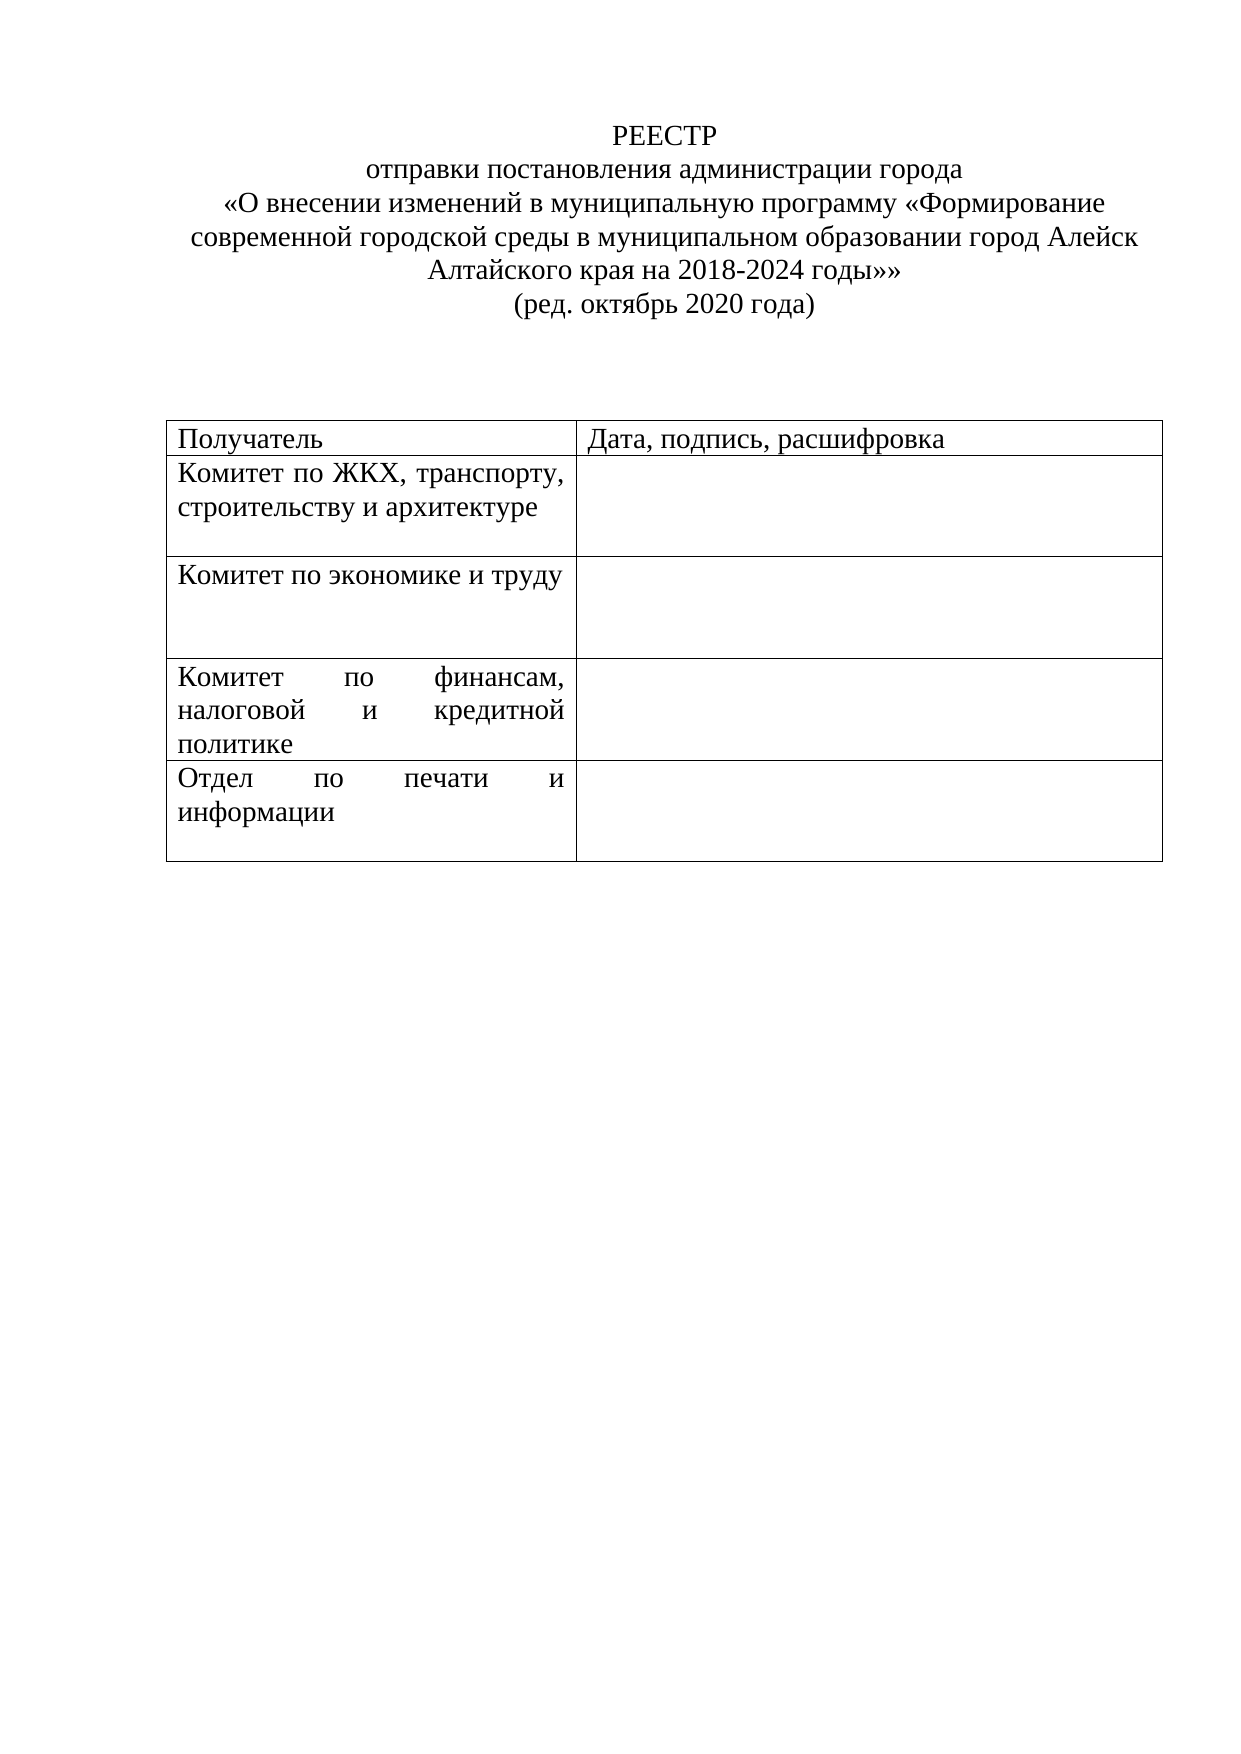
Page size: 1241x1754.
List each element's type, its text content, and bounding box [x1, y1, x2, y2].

table_cell [577, 557, 1162, 658]
table_header Дата, подпись, расшифровка [577, 421, 1162, 454]
table_cell [577, 761, 1162, 861]
table_cell Комитет по экономике и труду [167, 557, 576, 658]
table_header Получатель [167, 421, 576, 454]
table_cell Комитет по финансам, налоговой и кредитной политике [167, 659, 576, 759]
text РЕЕСТР [177, 118, 1152, 152]
table_cell Отдел по печати и информации [167, 761, 576, 861]
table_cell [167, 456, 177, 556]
text (ред. октябрь 2020 года) [177, 286, 1152, 319]
table_cell [577, 659, 1162, 759]
table_cell [577, 456, 1162, 556]
text «О внесении изменений в муниципальную программу «Формирование современной городской среды в муниципальном образовании город Алейск Алтайского края на 2018-2024 годы»» [177, 185, 1152, 286]
text отправки постановления администрации города [177, 152, 1152, 185]
